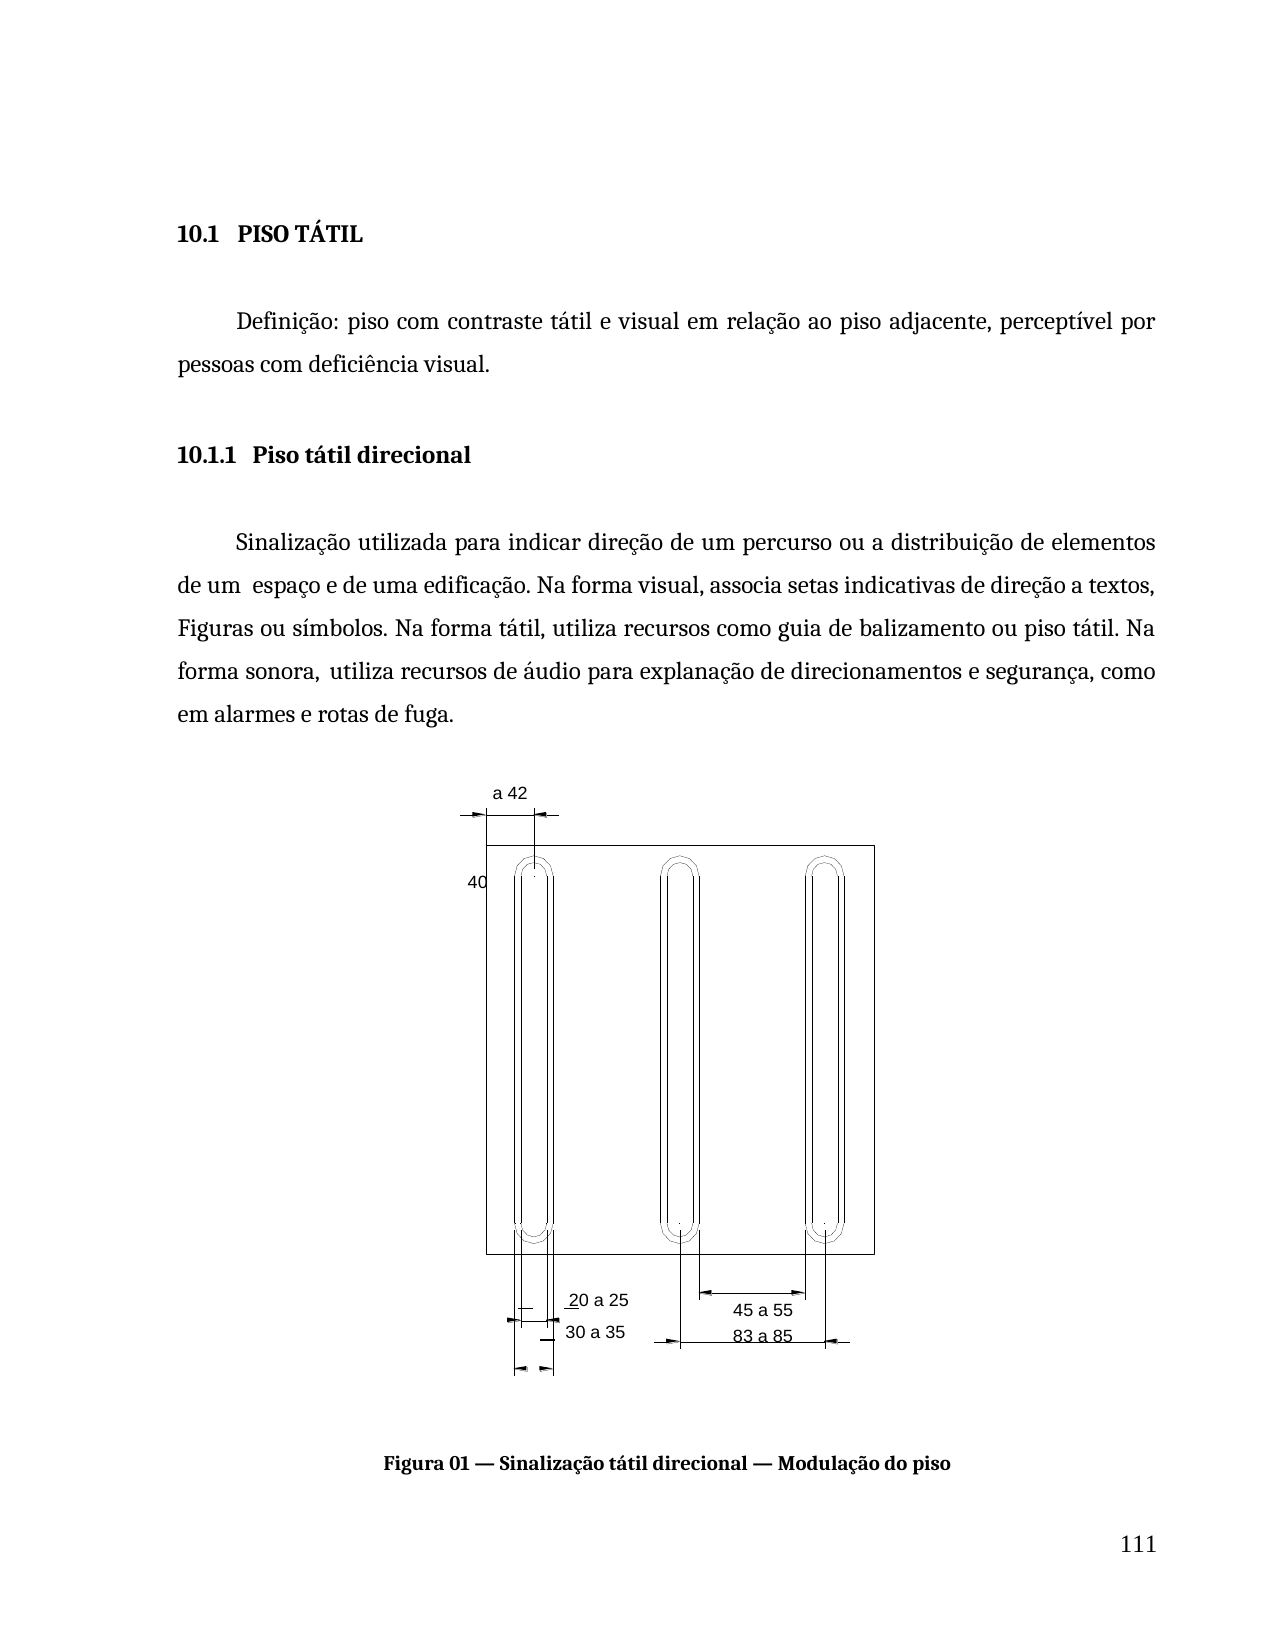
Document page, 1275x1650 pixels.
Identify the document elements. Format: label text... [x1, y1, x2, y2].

text Sinalização utilizada para indicar direção de um percurso ou a distribuição de elementos de um espaço e de uma edificação. Na forma visual, associa setas indicativas de direção a textos, Figuras ou símbolos. Na forma tátil, utiliza recursos como guia de balizamento ou piso tátil. Na forma sonora, utiliza recursos de áudio para explanação de direcionamentos e segurança, como em alarmes e rotas de fuga. [177, 527, 1157, 729]
subtitle PISO TÁTIL [177, 220, 1157, 249]
text Figura 01 — Sinalização tátil direcional — Modulação do piso [177, 1451, 1157, 1475]
subtitle Piso tátil direcional [177, 441, 1157, 470]
text Definição: piso com contraste tátil e visual em relação ao piso adjacente, perceptível por pessoas com deficiência visual. [177, 307, 1157, 378]
